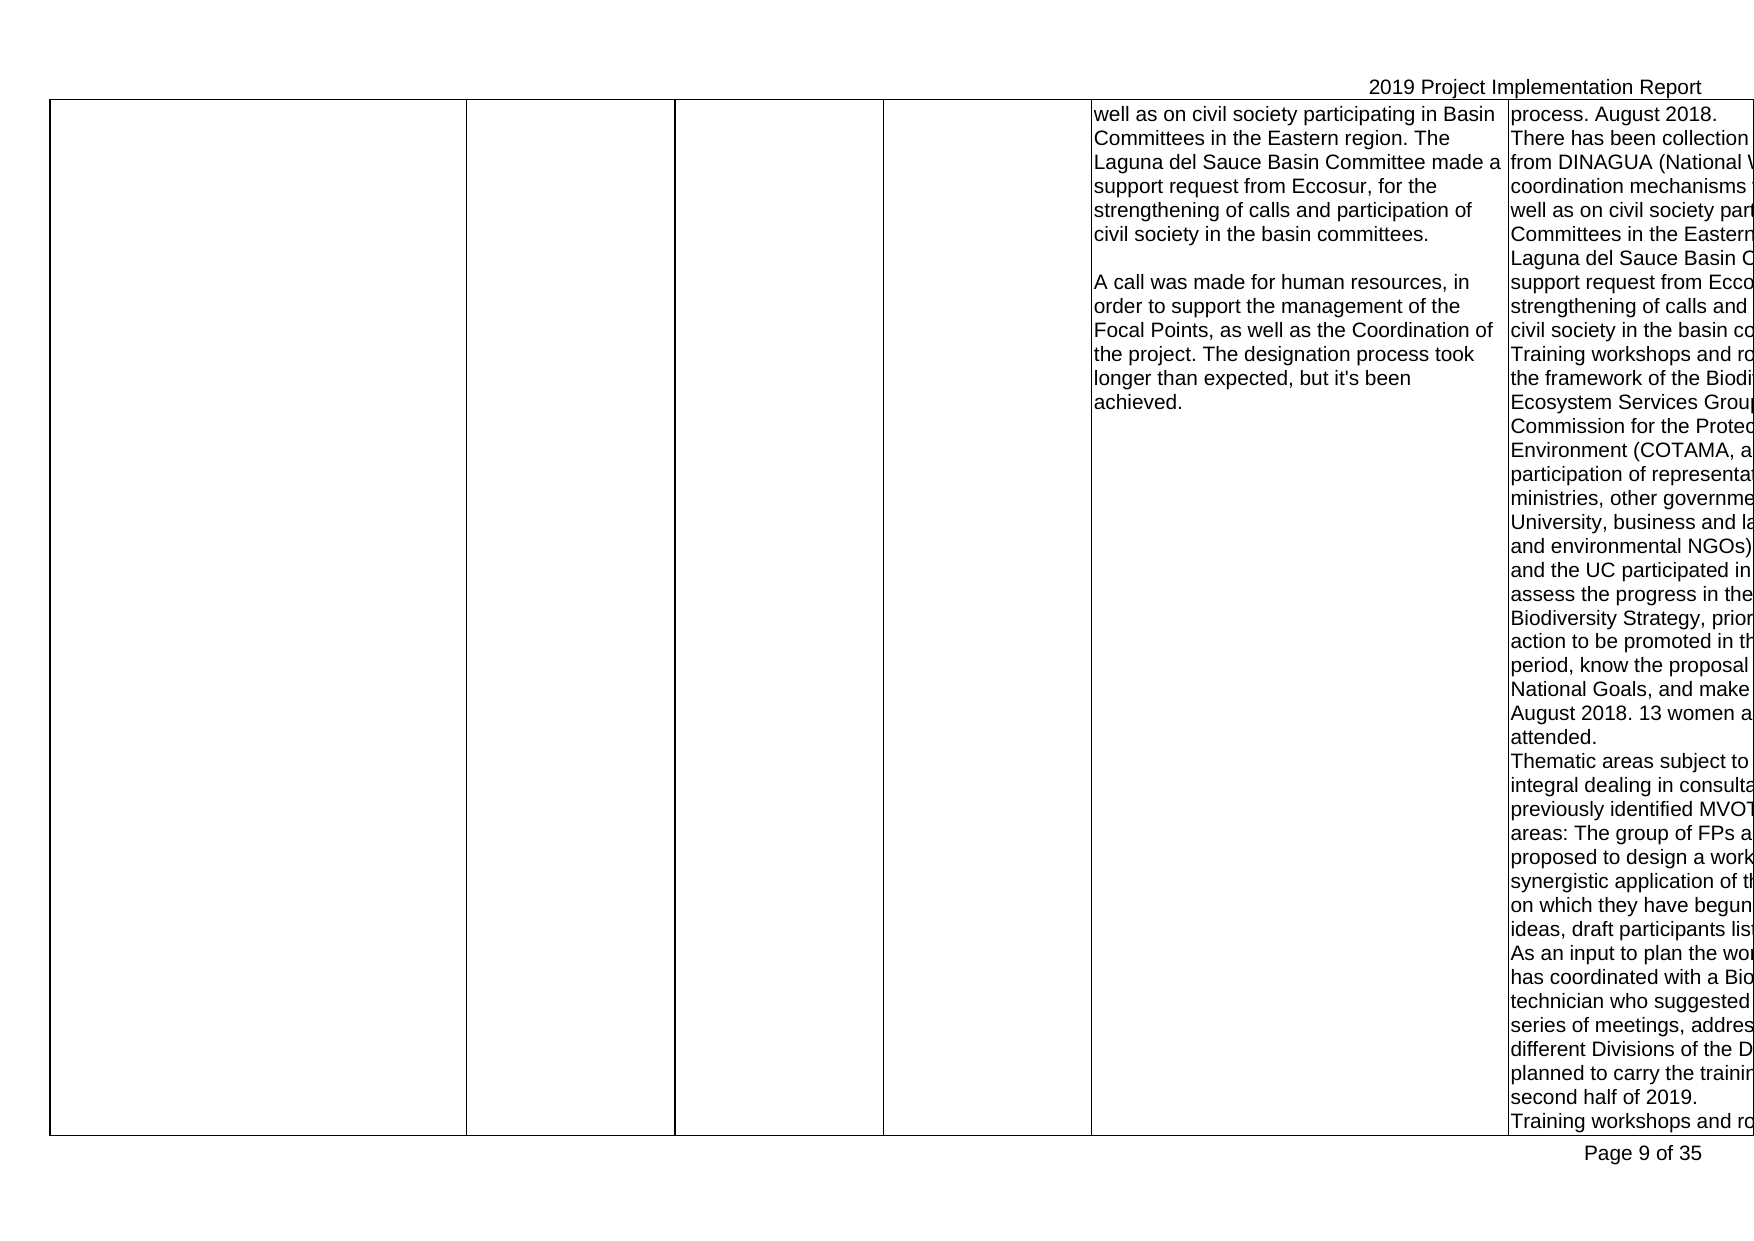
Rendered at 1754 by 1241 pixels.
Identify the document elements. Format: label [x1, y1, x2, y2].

table_cell [51, 100, 466, 1134]
table_cell [1509, 100, 1753, 1134]
table_cell [1092, 100, 1508, 1134]
table_cell [676, 100, 883, 1134]
table_cell [884, 100, 1091, 1134]
table_cell [467, 100, 674, 1134]
